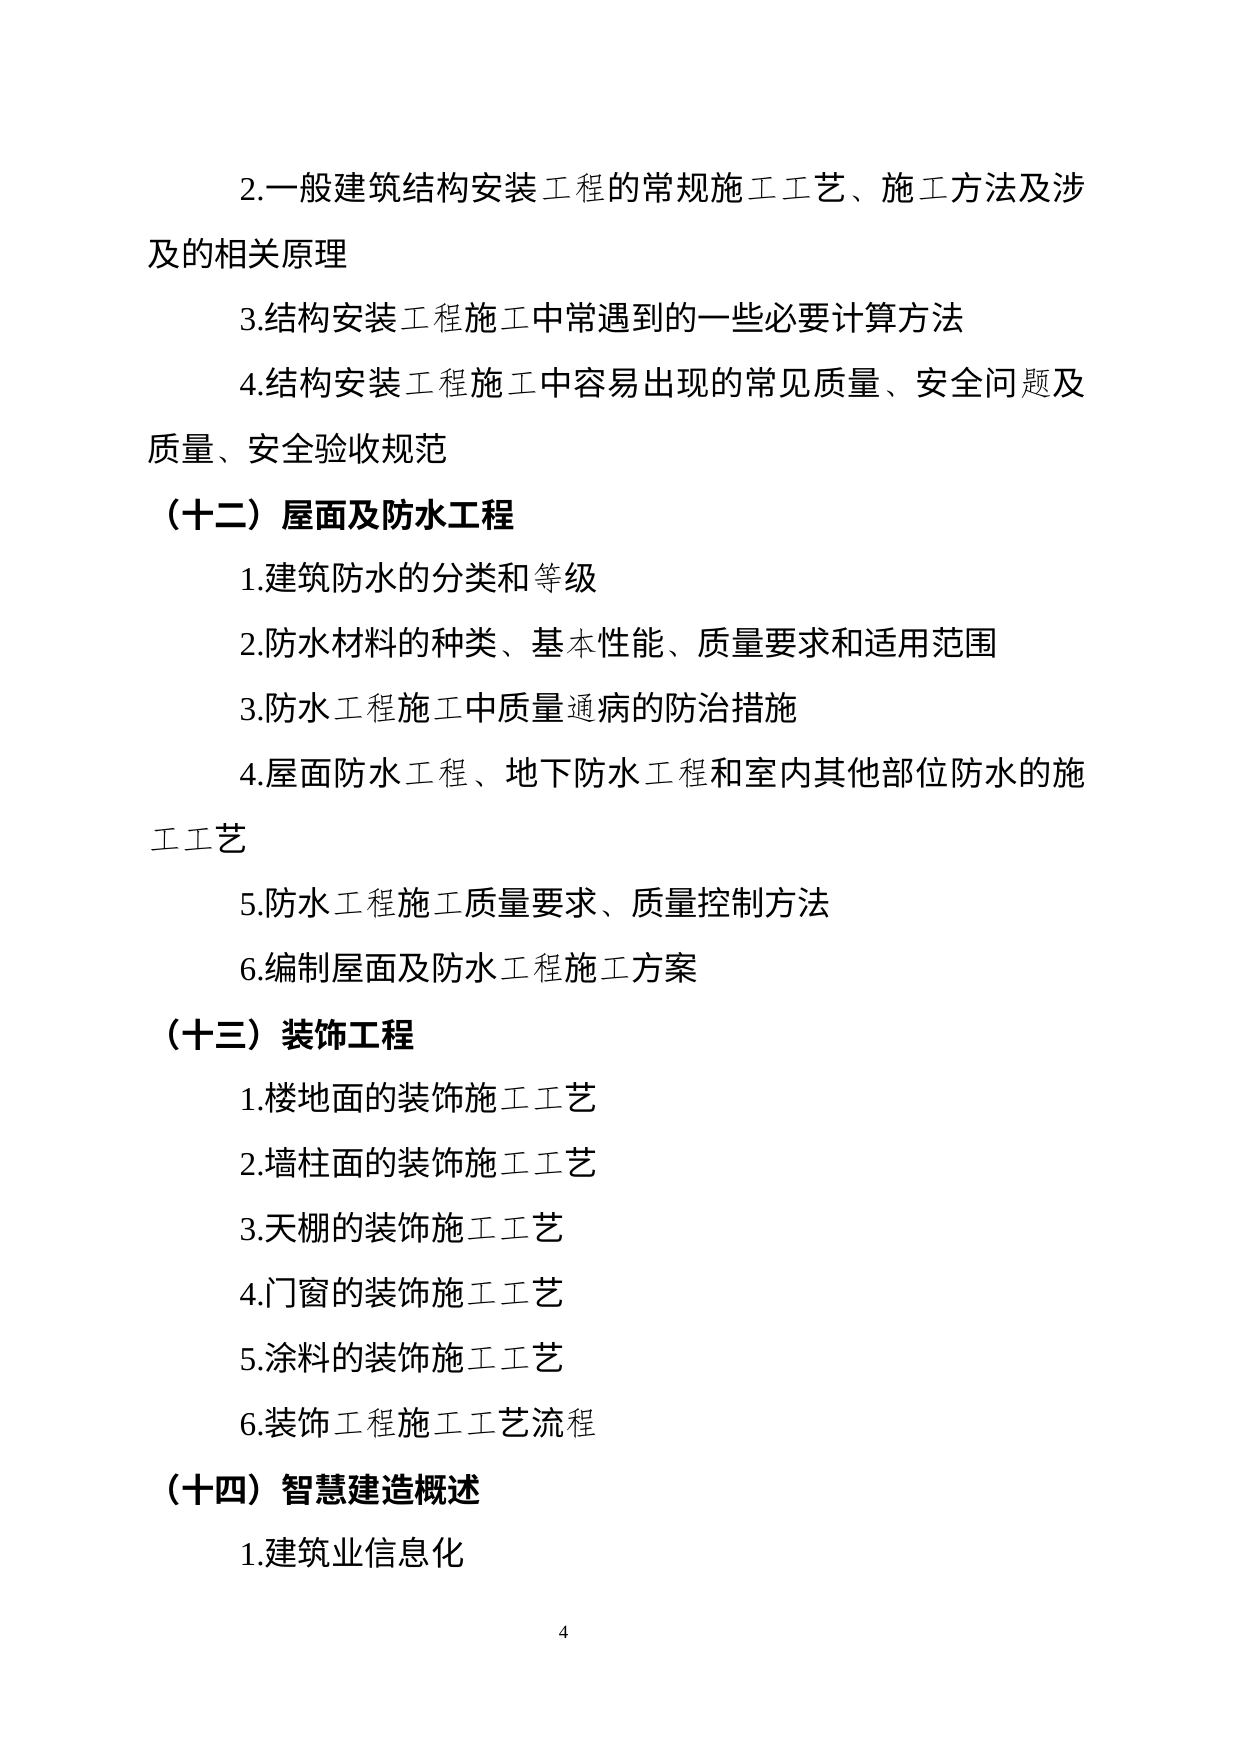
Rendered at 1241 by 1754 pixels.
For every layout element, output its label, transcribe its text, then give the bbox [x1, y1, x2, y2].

text 2.一般建筑结构安装工程的常规施工工艺、施工方法及涉及的相关原理 [148, 155, 1087, 285]
text 5.防水工程施工质量要求、质量控制方法 [148, 870, 1087, 935]
text 1.建筑防水的分类和等级 [148, 545, 1087, 610]
subtitle 装饰工程 [148, 1000, 1087, 1065]
text 3.防水工程施工中质量通病的防治措施 [148, 675, 1087, 740]
text 3.天棚的装饰施工工艺 [148, 1195, 1087, 1260]
text 1.楼地面的装饰施工工艺 [148, 1065, 1087, 1130]
text 6.编制屋面及防水工程施工方案 [148, 935, 1087, 1000]
text 4.门窗的装饰施工工艺 [148, 1260, 1087, 1325]
subtitle 屋面及防水工程 [148, 480, 1087, 545]
text 5.涂料的装饰施工工艺 [148, 1325, 1087, 1390]
text 3.结构安装工程施工中常遇到的一些必要计算方法 [148, 285, 1087, 350]
text 6.装饰工程施工工艺流程 [148, 1390, 1087, 1455]
text 4.屋面防水工程、地下防水工程和室内其他部位防水的施工工艺 [148, 740, 1087, 870]
subtitle 智慧建造概述 [148, 1455, 1087, 1520]
text 4.结构安装工程施工中容易出现的常见质量、安全问题及质量、安全验收规范 [148, 350, 1087, 480]
text 1.建筑业信息化 [148, 1520, 1087, 1585]
text 2.墙柱面的装饰施工工艺 [148, 1130, 1087, 1195]
text 2.防水材料的种类、基本性能、质量要求和适用范围 [148, 610, 1087, 675]
